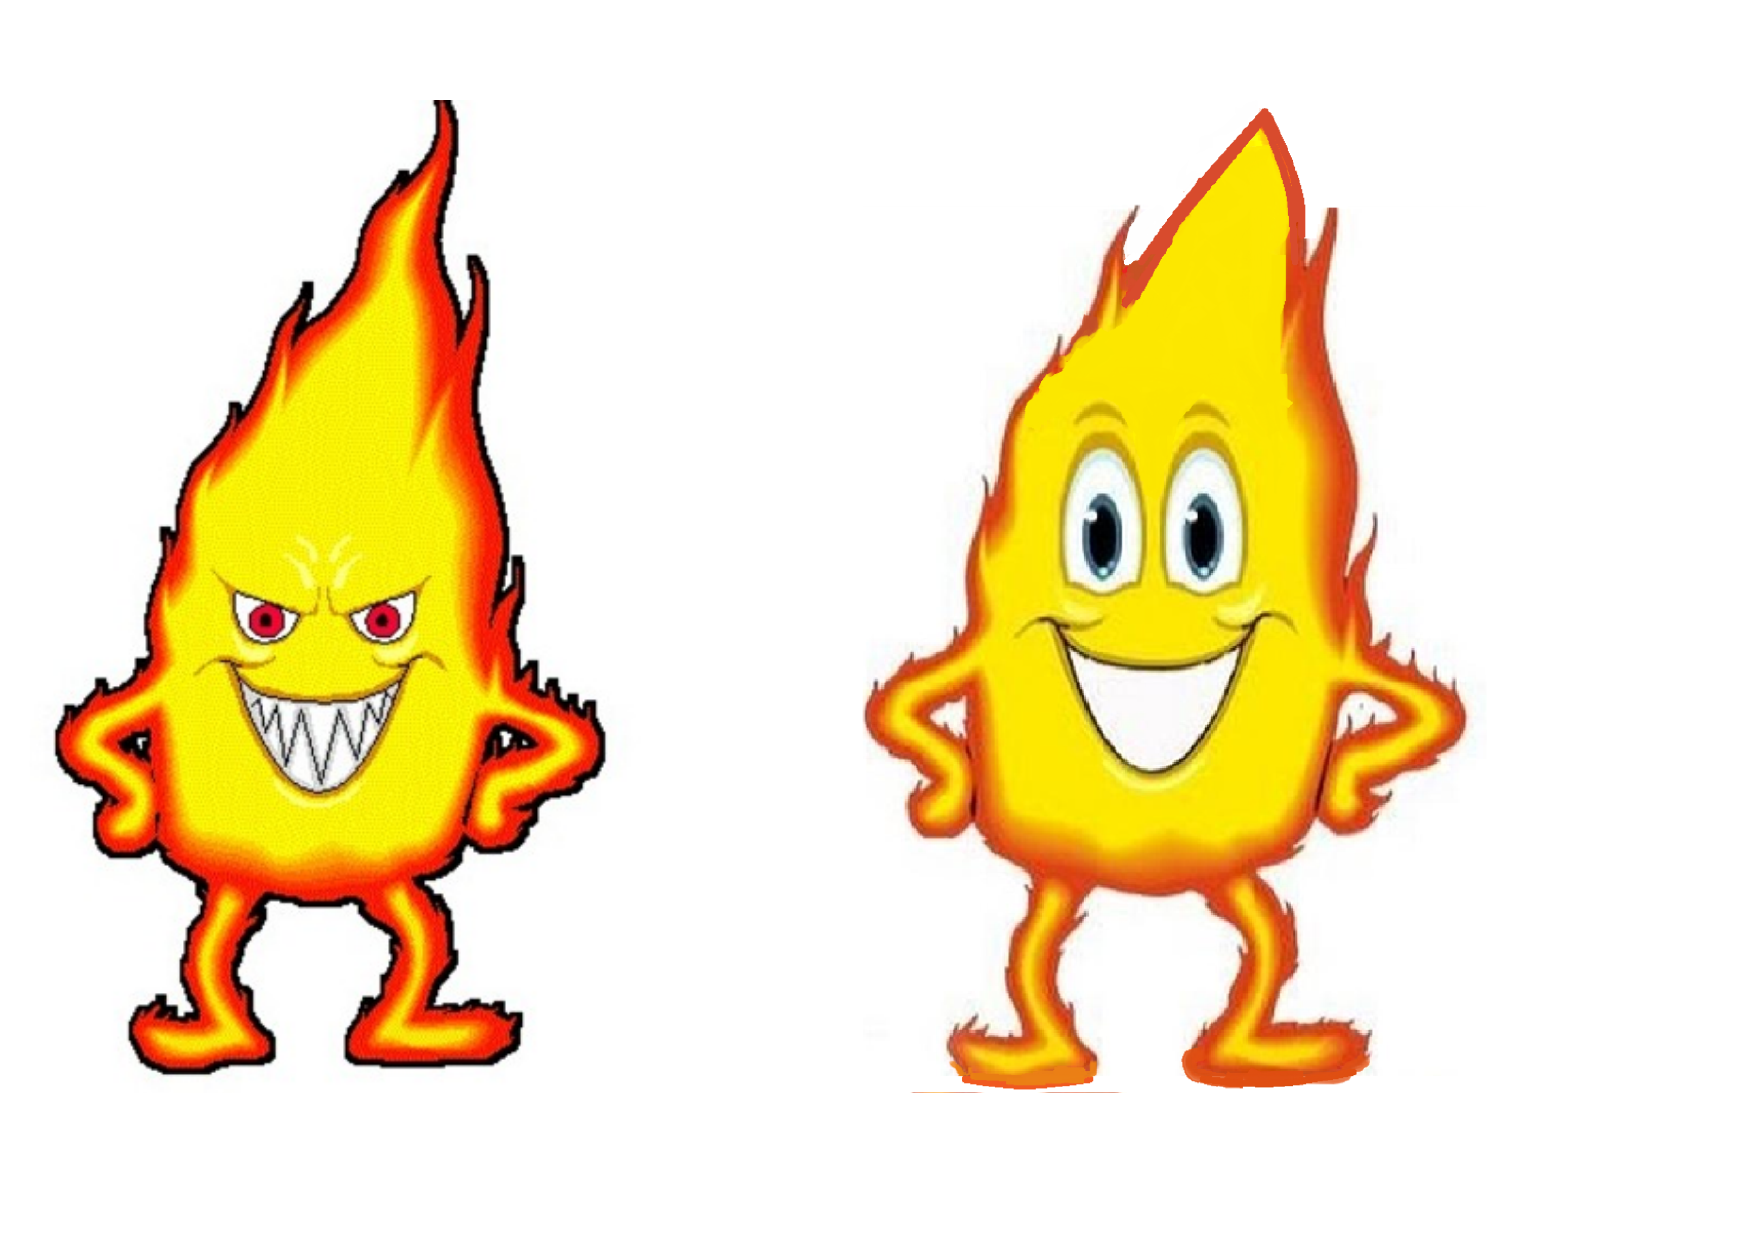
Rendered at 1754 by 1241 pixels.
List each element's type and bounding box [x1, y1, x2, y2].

picture [855, 29, 1491, 1093]
picture [29, 100, 642, 1093]
